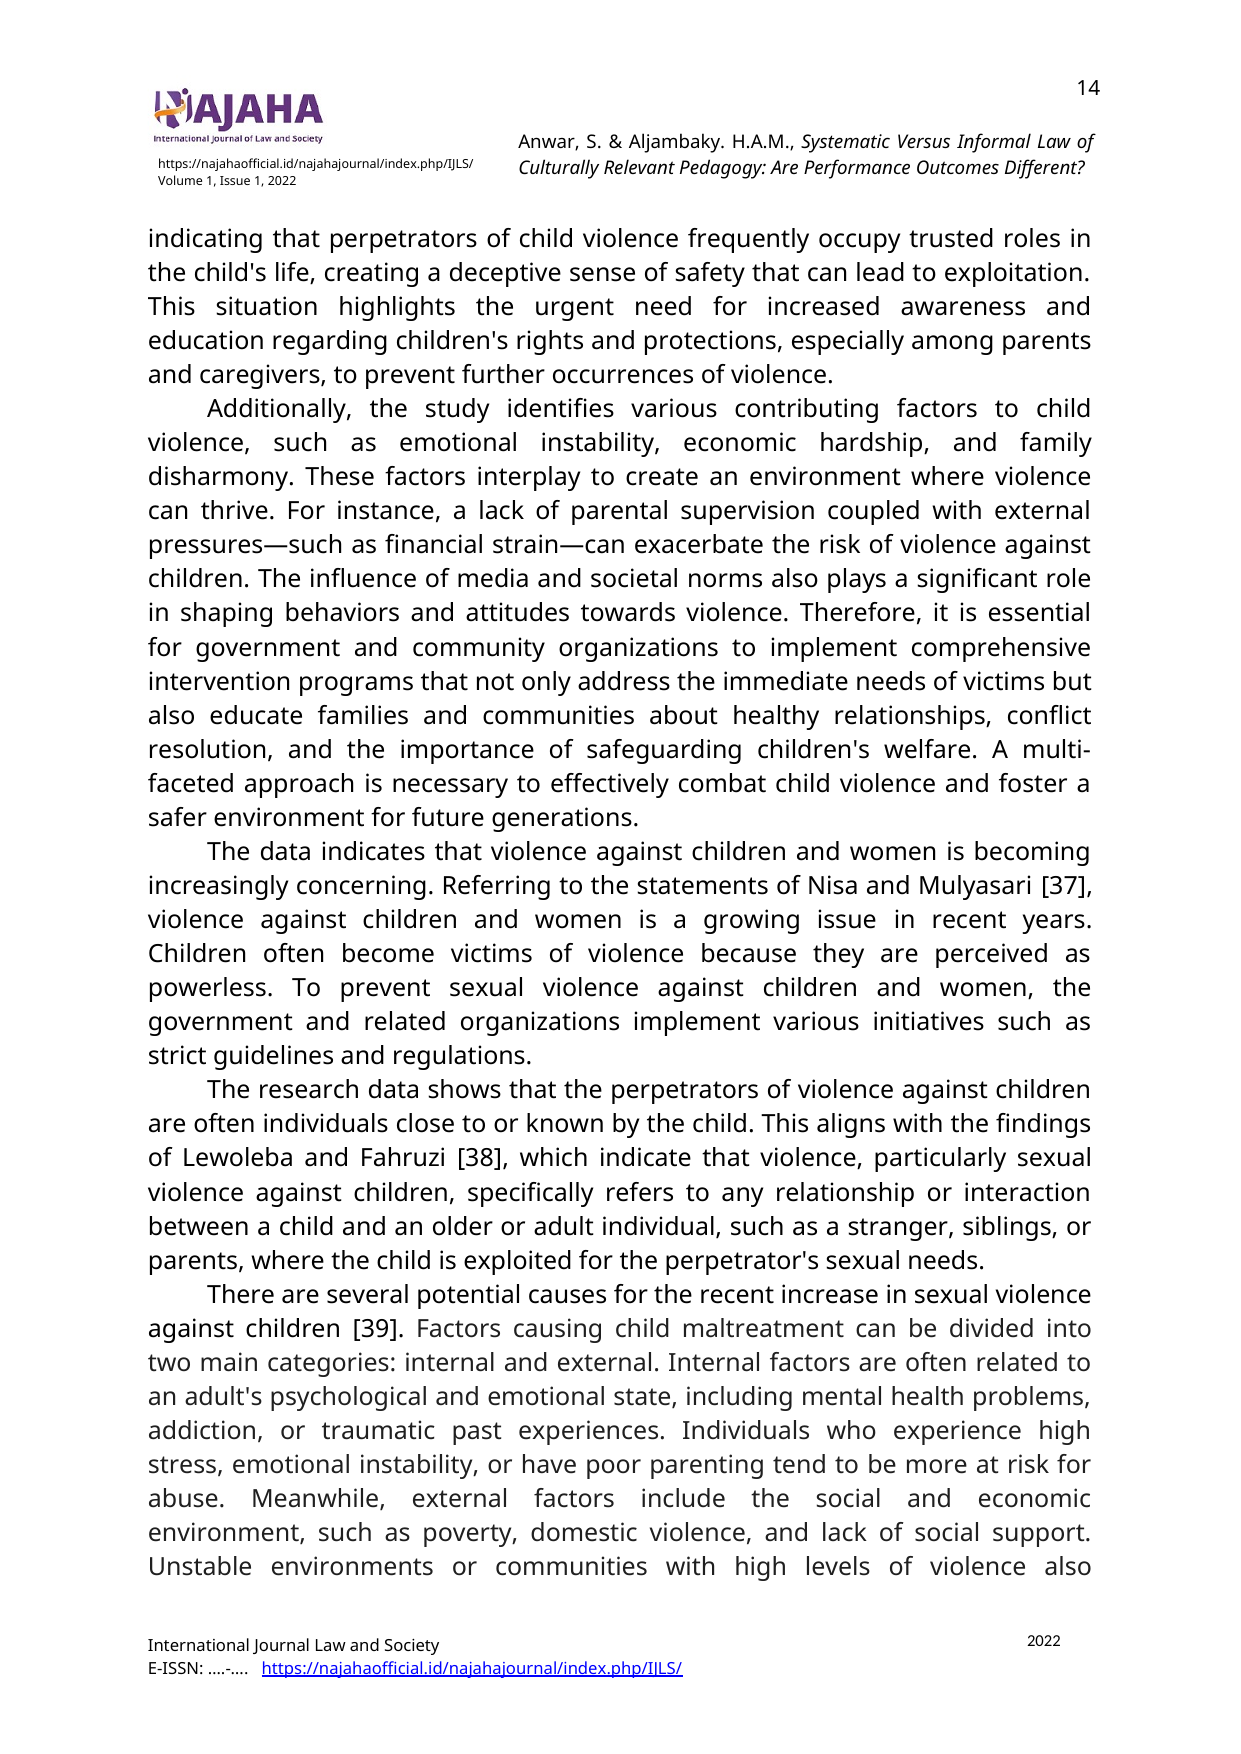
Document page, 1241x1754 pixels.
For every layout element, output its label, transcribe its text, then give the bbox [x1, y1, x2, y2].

picture [147, 75, 328, 158]
text Additionally, the study identifies various contributing factors to child violence, such as emotional instability, economic hardship, and family disharmony. These factors interplay to create an environment where violence can thrive. For instance, a lack of parental supervision coupled with external pressures—such as financial strain—can exacerbate the risk of violence against children. The influence of media and societal norms also plays a significant role in shaping behaviors and attitudes towards violence. Therefore, it is essential for government and community organizations to implement comprehensive intervention programs that not only address the immediate needs of victims but also educate families and communities about healthy relationships, conflict resolution, and the importance of safeguarding children's welfare. A multi-faceted approach is necessary to effectively combat child violence and foster a safer environment for future generations. [148, 391, 1092, 833]
text The data indicates that violence against children and women is becoming increasingly concerning. Referring to the statements of Nisa and Mulyasari [37], violence against children and women is a growing issue in recent years. Children often become victims of violence because they are perceived as powerless. To prevent sexual violence against children and women, the government and related organizations implement various initiatives such as strict guidelines and regulations. [148, 833, 1092, 1072]
text The research data shows that the perpetrators of violence against children are often individuals close to or known by the child. This aligns with the findings of Lewoleba and Fahruzi [38], which indicate that violence, particularly sexual violence against children, specifically refers to any relationship or interaction between a child and an older or adult individual, such as a stranger, siblings, or parents, where the child is exploited for the perpetrator's sexual needs. [148, 1072, 1092, 1276]
